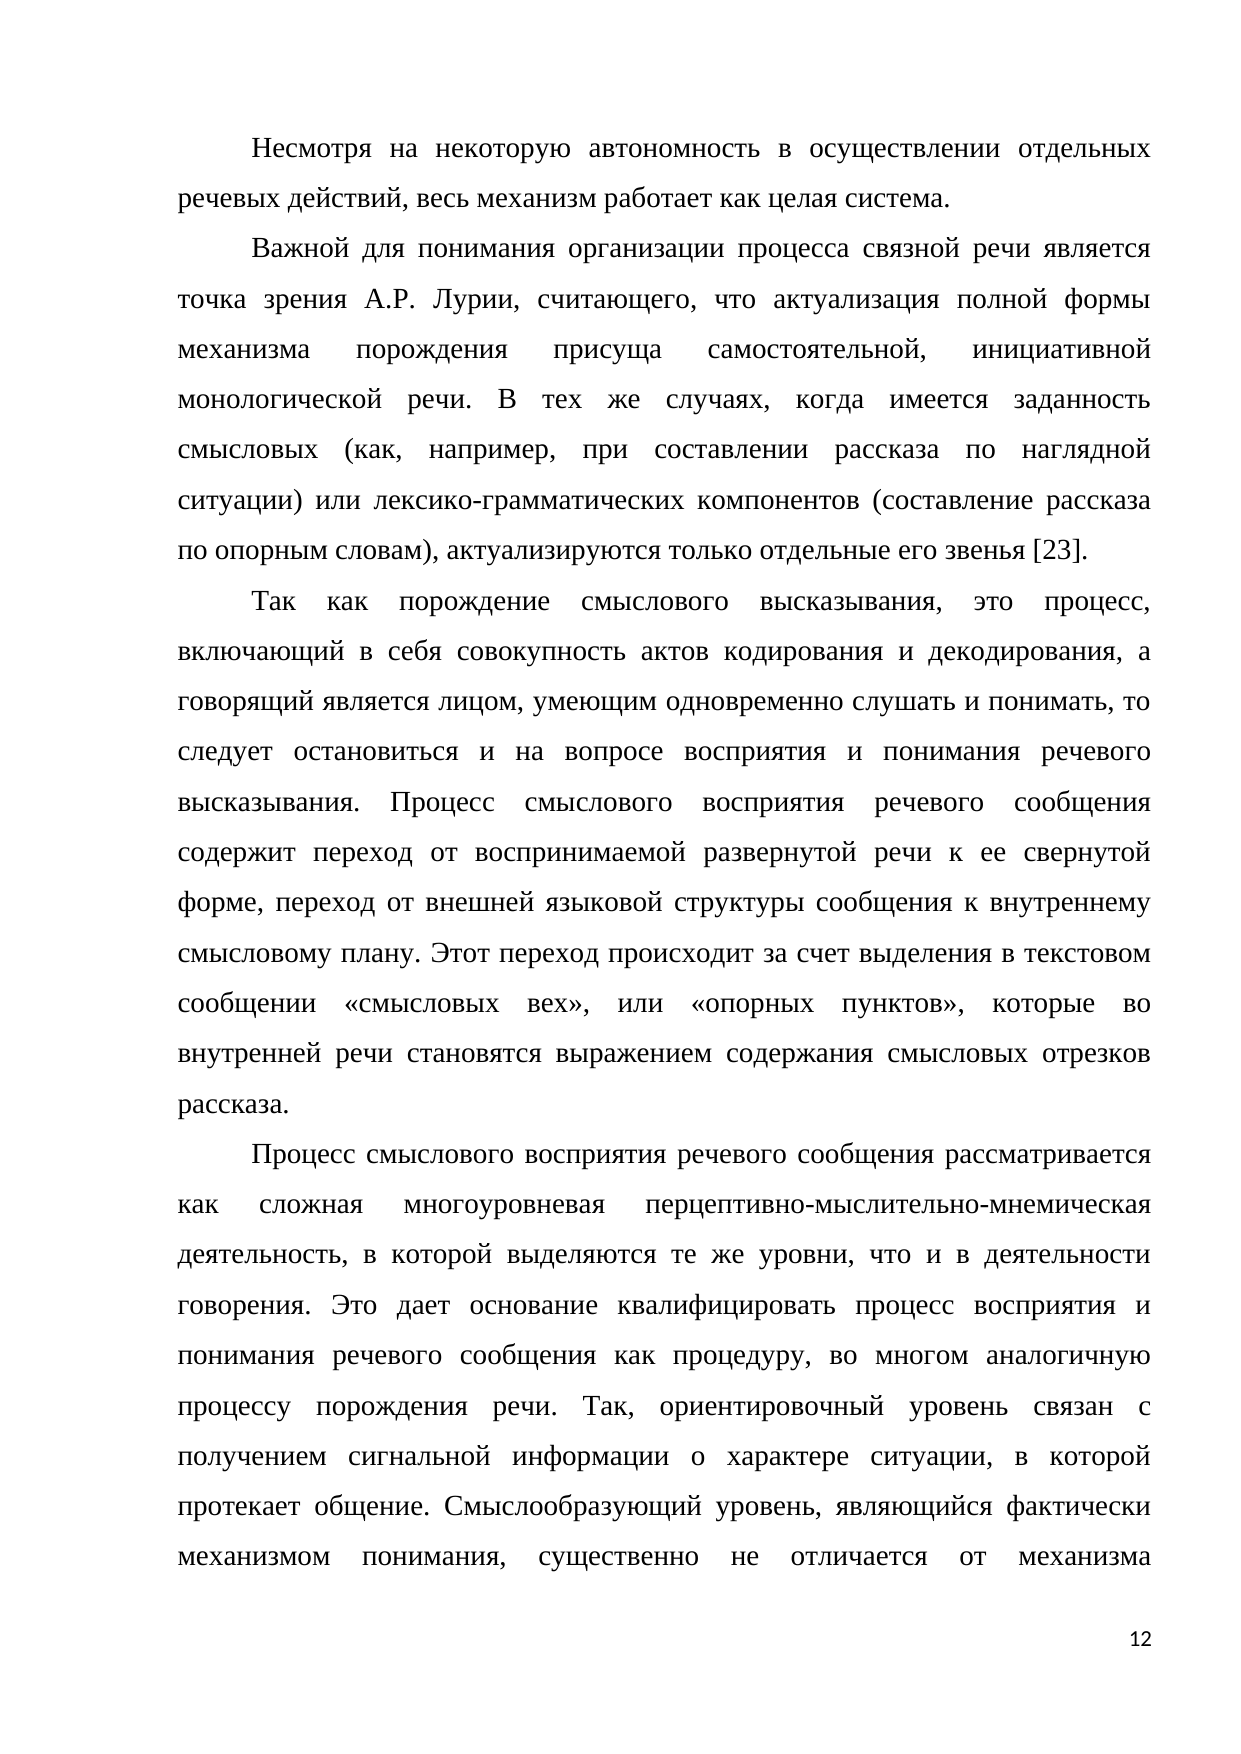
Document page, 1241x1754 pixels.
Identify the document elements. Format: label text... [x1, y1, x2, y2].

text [177, 1136, 1152, 1572]
text Так как порождение смыслового высказывания, это процесс, включающий в себя совокупность актов кодирования и декодирования, а говорящий является лицом, умеющим одновременно слушать и понимать, то следует остановиться и на вопросе восприятия и понимания речевого высказывания. Процесс смыслового восприятия речевого сообщения содержит переход от воспринимаемой развернутой речи к ее свернутой форме, переход от внешней языковой структуры сообщения к внутреннему смысловому плану. Этот переход происходит за счет выделения в текстовом сообщении «смысловых вех», или «опорных пунктов», которые во внутренней речи становятся выражением содержания смысловых отрезков рассказа. [177, 583, 1152, 1119]
text Важной для понимания организации процесса связной речи является точка зрения А.Р. Лурии, считающего, что актуализация полной формы механизма порождения присуща самостоятельной, инициативной монологической речи. В тех же случаях, когда имеется заданность смысловых (как, например, при составлении рассказа по наглядной ситуации) или лексико-грамматических компонентов (составление рассказа по опорным словам), актуализируются только отдельные его звенья [23]. [177, 230, 1152, 566]
text Несмотря на некоторую автономность в осуществлении отдельных речевых действий, весь механизм работает как целая система. [177, 130, 1152, 214]
